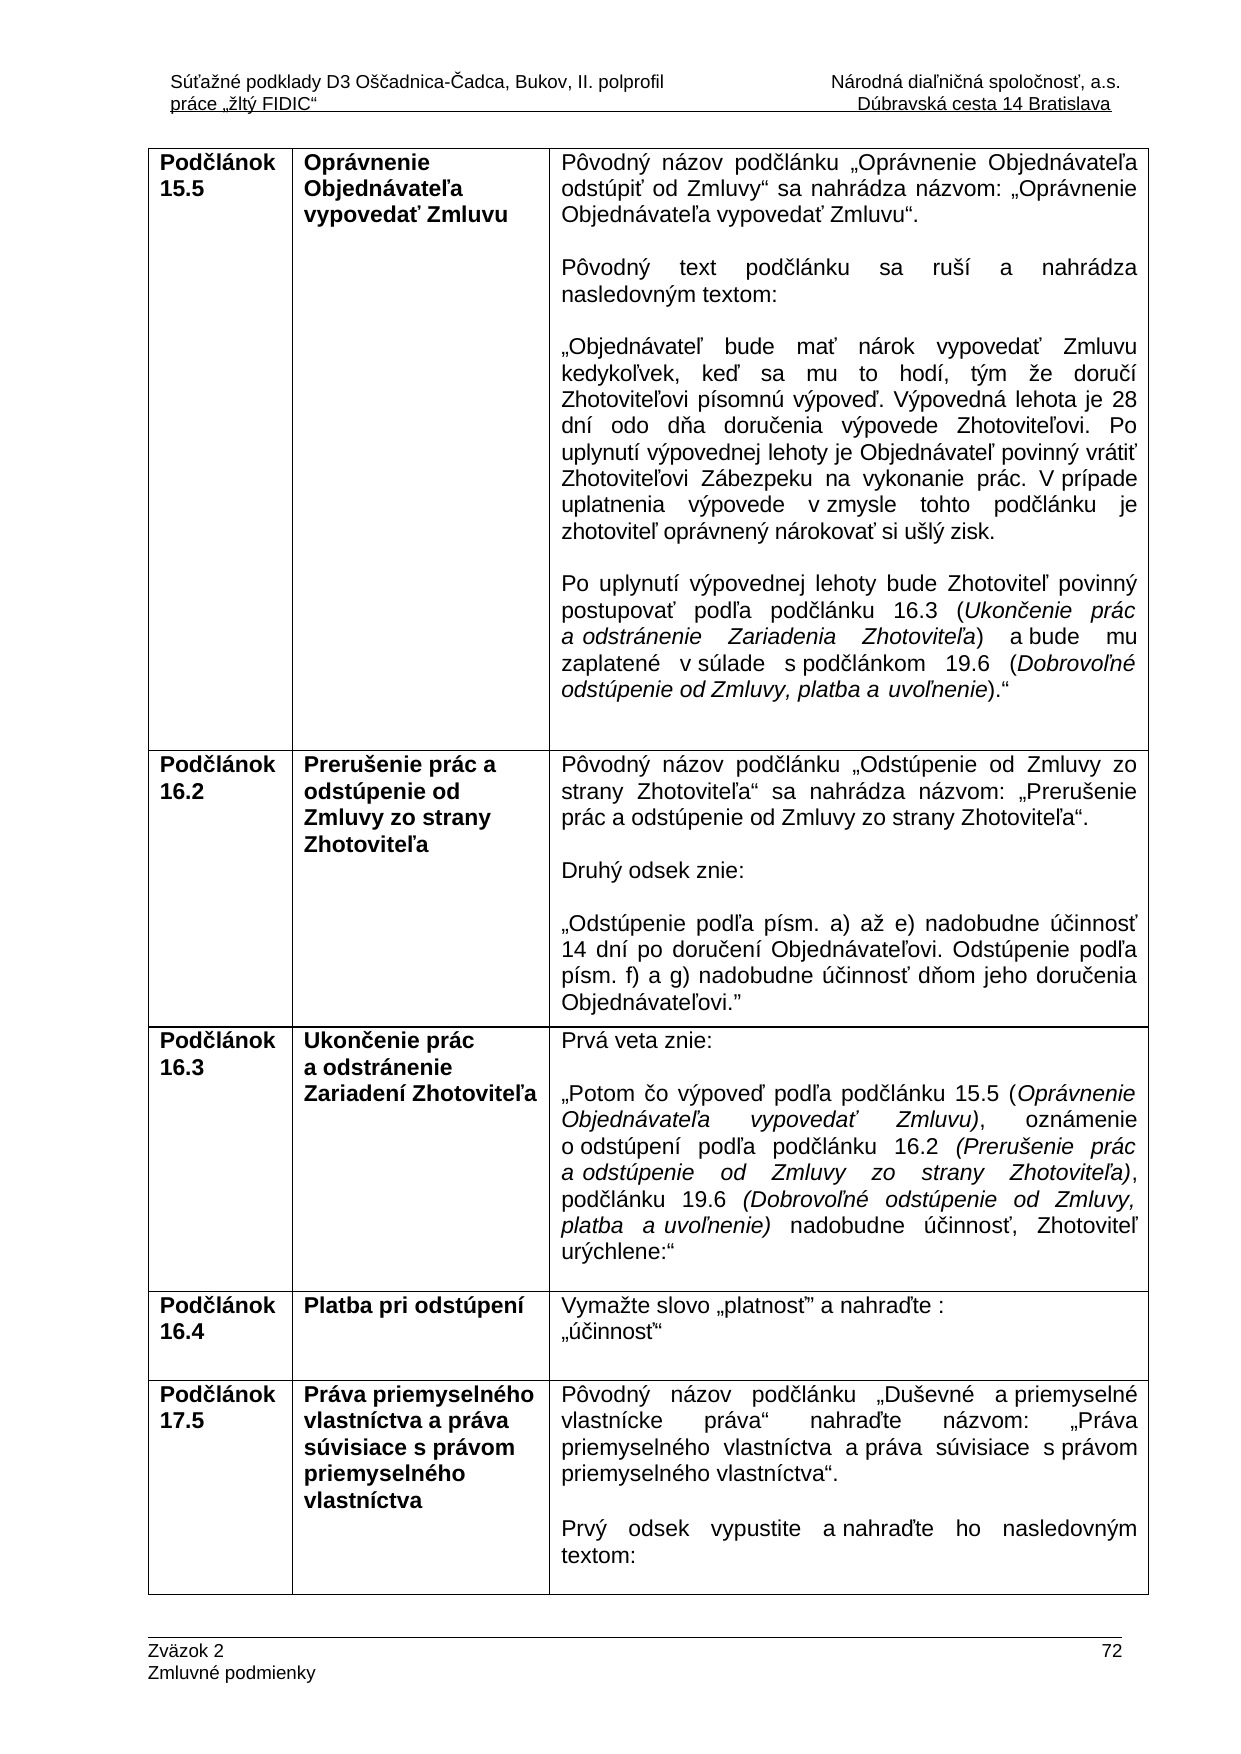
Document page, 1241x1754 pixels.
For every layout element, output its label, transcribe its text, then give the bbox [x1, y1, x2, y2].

table_cell Podčlánok 15.5 [149, 149, 292, 750]
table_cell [550, 1381, 1148, 1594]
table_cell Pôvodný názov podčlánku „Oprávnenie Objednávateľa odstúpiť od Zmluvy“ sa nahrádza názvom: „Oprávnenie Objednávateľa vypovedať Zmluvu“. Pôvodný text podčlánku sa ruší a nahrádza nasledovným textom: „Objednávateľ bude mať nárok vypovedať Zmluvu kedykoľvek, keď sa mu to hodí, tým že doručí Zhotoviteľovi písomnú výpoveď. Výpovedná lehota je 28 dní odo dňa doručenia výpovede Zhotoviteľovi. Po uplynutí výpovednej lehoty je Objednávateľ povinný vrátiť Zhotoviteľovi Zábezpeku na vykonanie prác. V prípade uplatnenia výpovede v zmysle tohto podčlánku je zhotoviteľ oprávnený nárokovať si ušlý zisk. Po uplynutí výpovednej lehoty bude Zhotoviteľ povinný postupovať podľa podčlánku 16.3 (Ukončenie prác a odstránenie Zariadenia Zhotoviteľa) a bude mu zaplatené v súlade s podčlánkom 19.6 (Dobrovoľné odstúpenie od Zmluvy, platba a uvoľnenie).“ [550, 149, 1148, 750]
table_cell Oprávnenie Objednávateľa vypovedať Zmluvu [293, 149, 549, 750]
table_cell Ukončenie prác a odstránenie Zariadení Zhotoviteľa [293, 1028, 549, 1291]
table_cell Pôvodný názov podčlánku „Odstúpenie od Zmluvy zo strany Zhotoviteľa“ sa nahrádza názvom: „Prerušenie prác a odstúpenie od Zmluvy zo strany Zhotoviteľa“. Druhý odsek znie: „Odstúpenie podľa písm. a) až e) nadobudne účinnosť 14 dní po doručení Objednávateľovi. Odstúpenie podľa písm. f) a g) nadobudne účinnosť dňom jeho doručenia Objednávateľovi.” [550, 751, 1148, 1026]
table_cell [293, 1381, 549, 1594]
table_cell Vymažte slovo „platnosť” a nahraďte : „účinnosť“ [550, 1292, 1148, 1380]
table_cell Podčlánok 17.5 [149, 1381, 292, 1594]
table_cell Podčlánok 16.3 [149, 1028, 292, 1291]
table_cell Podčlánok 16.4 [149, 1292, 292, 1380]
table_cell Platba pri odstúpení [293, 1292, 549, 1380]
table_cell Prerušenie prác a odstúpenie od Zmluvy zo strany Zhotoviteľa [293, 751, 549, 1026]
table_cell Prvá veta znie: „Potom čo výpoveď podľa podčlánku 15.5 (Oprávnenie Objednávateľa vypovedať Zmluvu), oznámenie o odstúpení podľa podčlánku 16.2 (Prerušenie prác a odstúpenie od Zmluvy zo strany Zhotoviteľa), podčlánku 19.6 (Dobrovoľné odstúpenie od Zmluvy, platba a uvoľnenie) nadobudne účinnosť, Zhotoviteľ urýchlene:“ [550, 1028, 1148, 1291]
table_cell Podčlánok 16.2 [149, 751, 292, 1026]
